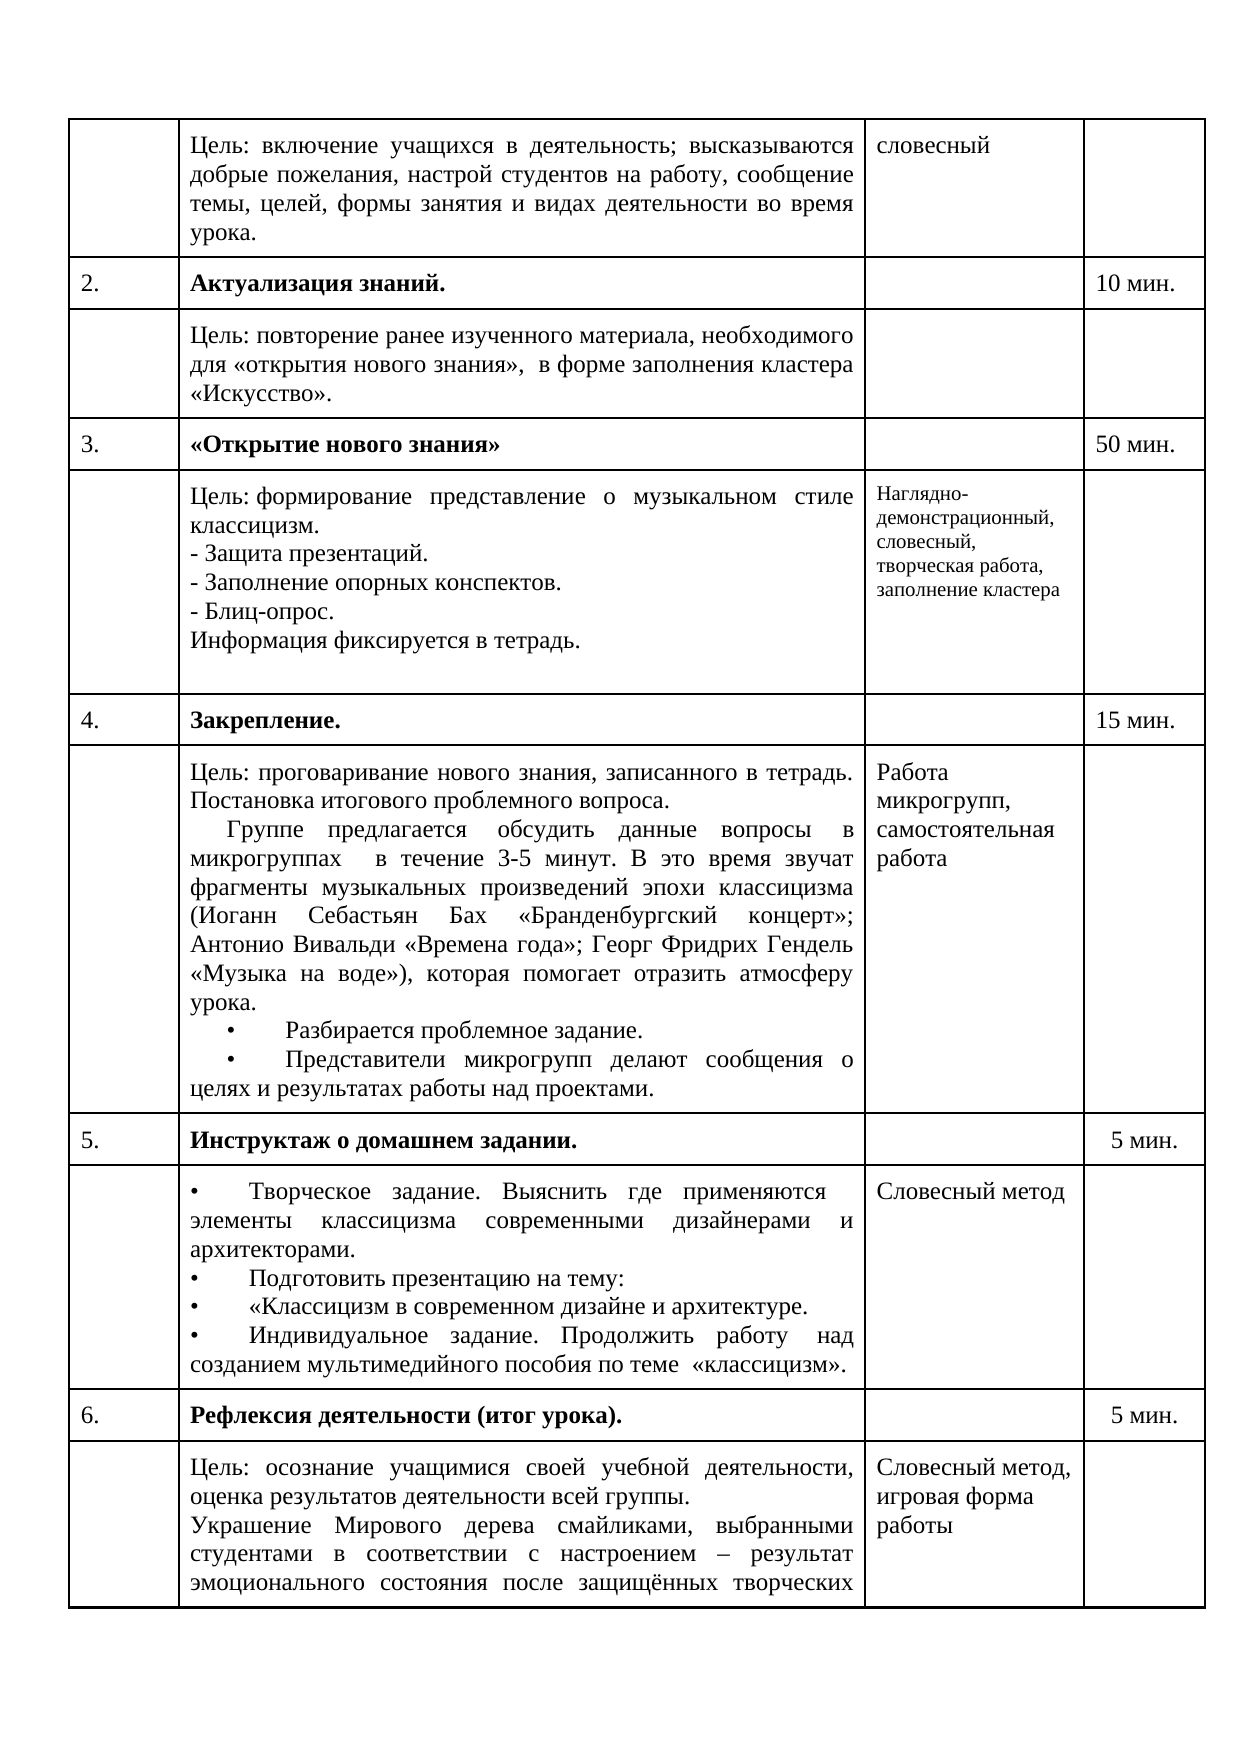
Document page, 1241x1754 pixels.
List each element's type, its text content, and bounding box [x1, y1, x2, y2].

table_cell Рефлексия деятельности (итог урока). [180, 1390, 864, 1440]
table_cell Цель: повторение ранее изученного материала, необходимого для «открытия нового знания», в форме заполнения кластера «Искусство». [180, 310, 864, 417]
table_cell Актуализация знаний. [180, 258, 864, 308]
table_cell [866, 1114, 1083, 1164]
table_cell [70, 310, 178, 417]
table_cell Цель: проговаривание нового знания, записанного в тетрадь. Постановка итогового проблемного вопроса. Группе предлагается обсудить данные вопросы в микрогруппах в течение 3-5 минут. В это время звучат фрагменты музыкальных произведений эпохи классицизма (Иоганн Себастьян Бах «Бранденбургский концерт»; Антонио Вивальди «Времена года»; Георг Фридрих Гендель «Музыка на воде»), которая помогает отразить атмосферу урока. • Разбирается проблемное задание. • Представители микрогрупп делают сообщения о целях и результатах работы над проектами. [180, 746, 864, 1112]
table_cell 5 мин. [1085, 1114, 1204, 1164]
table_cell [70, 471, 178, 693]
table_cell 5 мин. [1085, 1390, 1204, 1440]
table_cell Наглядно-демонстрационный, словесный, творческая работа, заполнение кластера [866, 471, 1083, 693]
table_cell [70, 120, 178, 256]
table_cell [1085, 1442, 1204, 1606]
table_cell [1085, 310, 1204, 417]
table_cell [866, 258, 1083, 308]
table_cell [866, 310, 1083, 417]
table_cell 4. [70, 695, 178, 744]
table_cell 10 мин. [1085, 258, 1204, 308]
table_cell Цель: включение учащихся в деятельность; высказываются добрые пожелания, настрой студентов на работу, сообщение темы, целей, формы занятия и видах деятельности во время урока. [180, 120, 864, 256]
table_cell Инструктаж о домашнем задании. [180, 1114, 864, 1164]
table_cell [866, 695, 1083, 744]
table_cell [180, 1442, 864, 1606]
table_cell [1085, 746, 1204, 1112]
table_cell 3. [70, 419, 178, 468]
table_cell Закрепление. [180, 695, 864, 744]
table_cell [70, 746, 178, 1112]
table_cell 50 мин. [1085, 419, 1204, 468]
table_cell [866, 1390, 1083, 1440]
table_cell Цель: формирование представление о музыкальном стиле классицизм. - Защита презентаций. - Заполнение опорных конспектов. - Блиц-опрос. Информация фиксируется в тетрадь. [180, 471, 864, 693]
table_cell [1085, 471, 1204, 693]
table_cell [866, 419, 1083, 468]
table_cell [1085, 1166, 1204, 1388]
table_cell 5. [70, 1114, 178, 1164]
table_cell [866, 1442, 1083, 1606]
table_cell [1085, 120, 1204, 256]
table_cell 15 мин. [1085, 695, 1204, 744]
table_cell • Творческое задание. Выяснить где применяются элементы классицизма современными дизайнерами и архитекторами. • Подготовить презентацию на тему: • «Классицизм в современном дизайне и архитектуре. • Индивидуальное задание. Продолжить работу над созданием мультимедийного пособия по теме «классицизм». [180, 1166, 864, 1388]
table_cell 6. [70, 1390, 178, 1440]
table_cell [70, 1442, 178, 1606]
table_cell словесный [866, 120, 1083, 256]
table_cell Работа микрогрупп, самостоятельная работа [866, 746, 1083, 1112]
table_cell 2. [70, 258, 178, 308]
table_cell Словесный метод [866, 1166, 1083, 1388]
table_cell «Открытие нового знания» [180, 419, 864, 468]
table_cell [70, 1166, 178, 1388]
